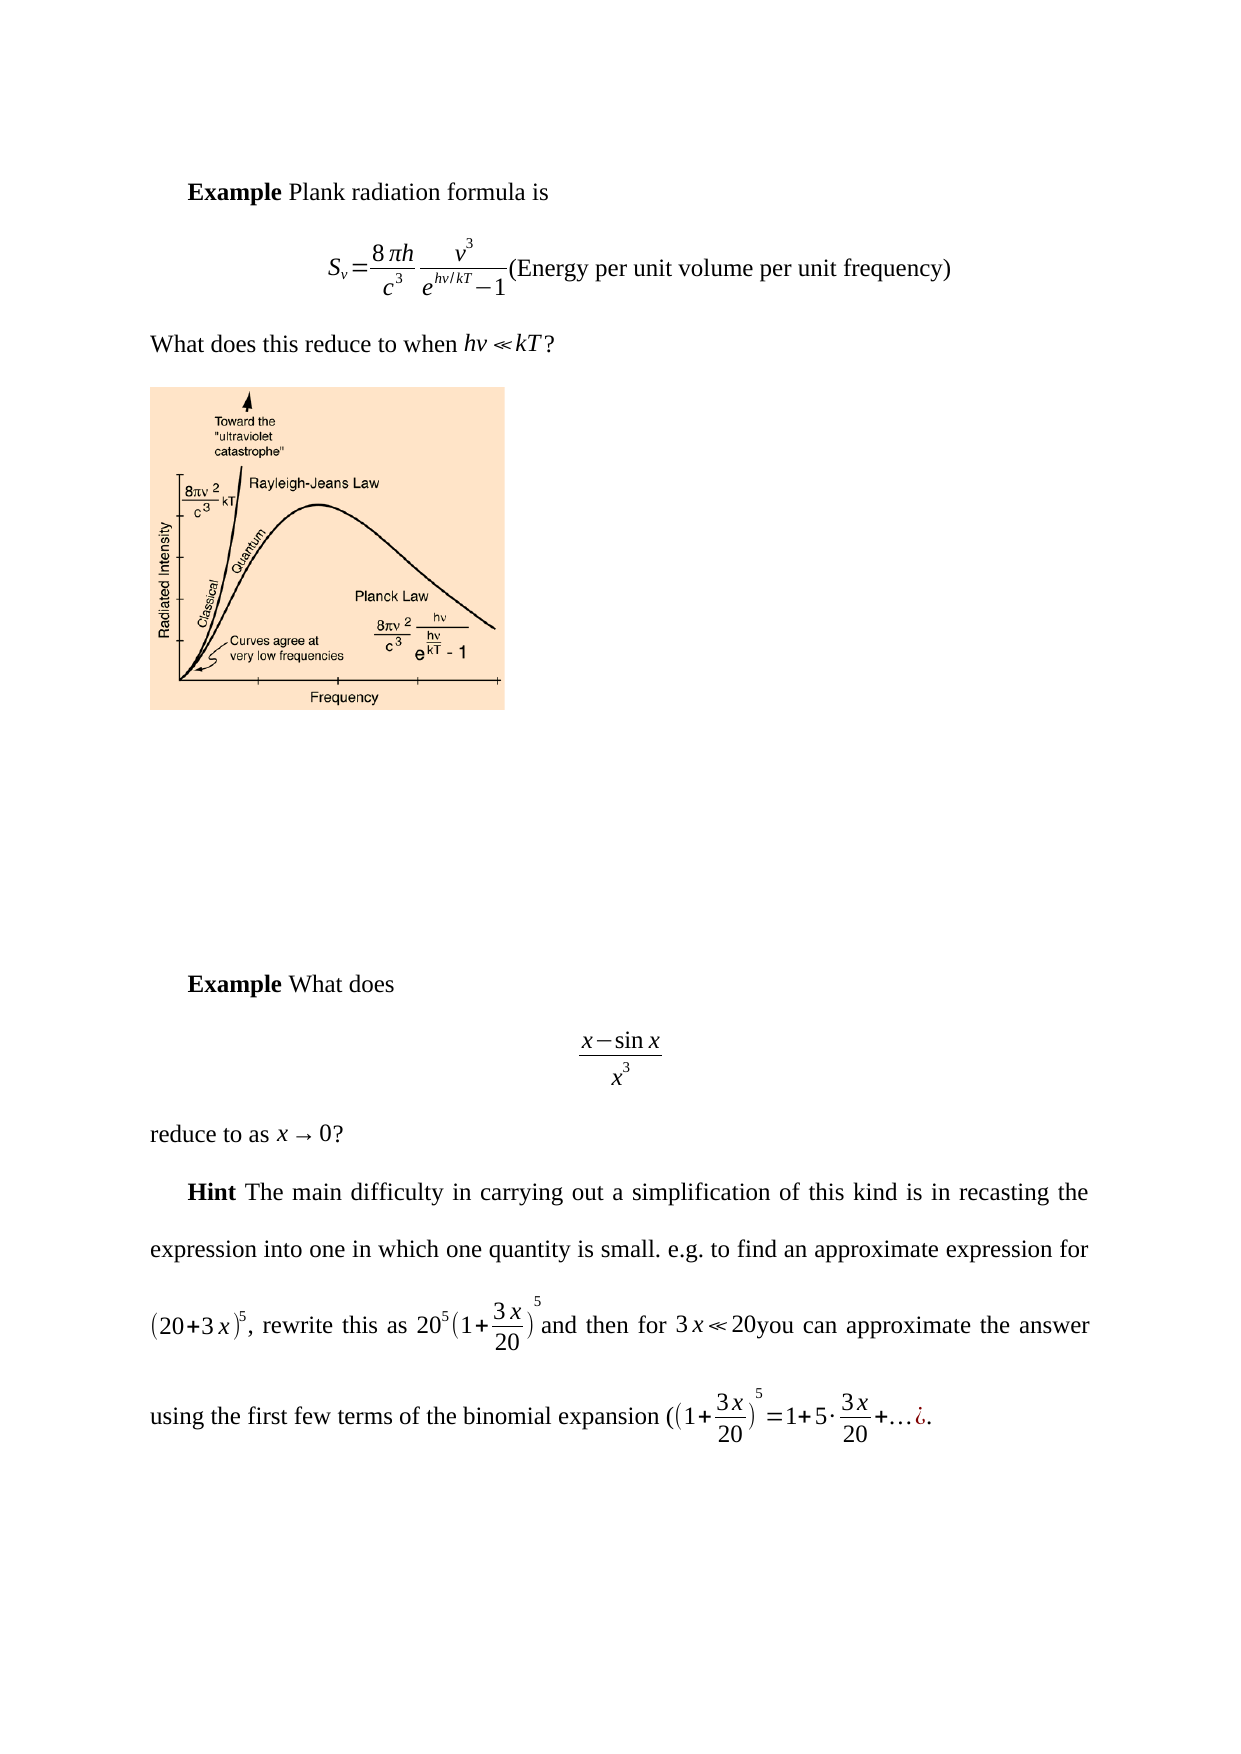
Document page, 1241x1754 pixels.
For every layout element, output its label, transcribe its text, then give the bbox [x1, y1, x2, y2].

text Example What does [150, 969, 1090, 998]
text (Energy per unit volume per unit frequency) [150, 235, 1090, 301]
text Hint The main difficulty in carrying out a simplification of this kind is in recasting the expression into one in which one quantity is small. e.g. to find an approximate expression for , rewrite this as and then for you can approximate the answer using the first few terms of the binomial expansion (. [150, 1177, 1090, 1447]
text What does this reduce to when ? [150, 329, 1090, 358]
text Example Plank radiation formula is [150, 177, 1090, 206]
text reduce to as ? [150, 1119, 1090, 1148]
